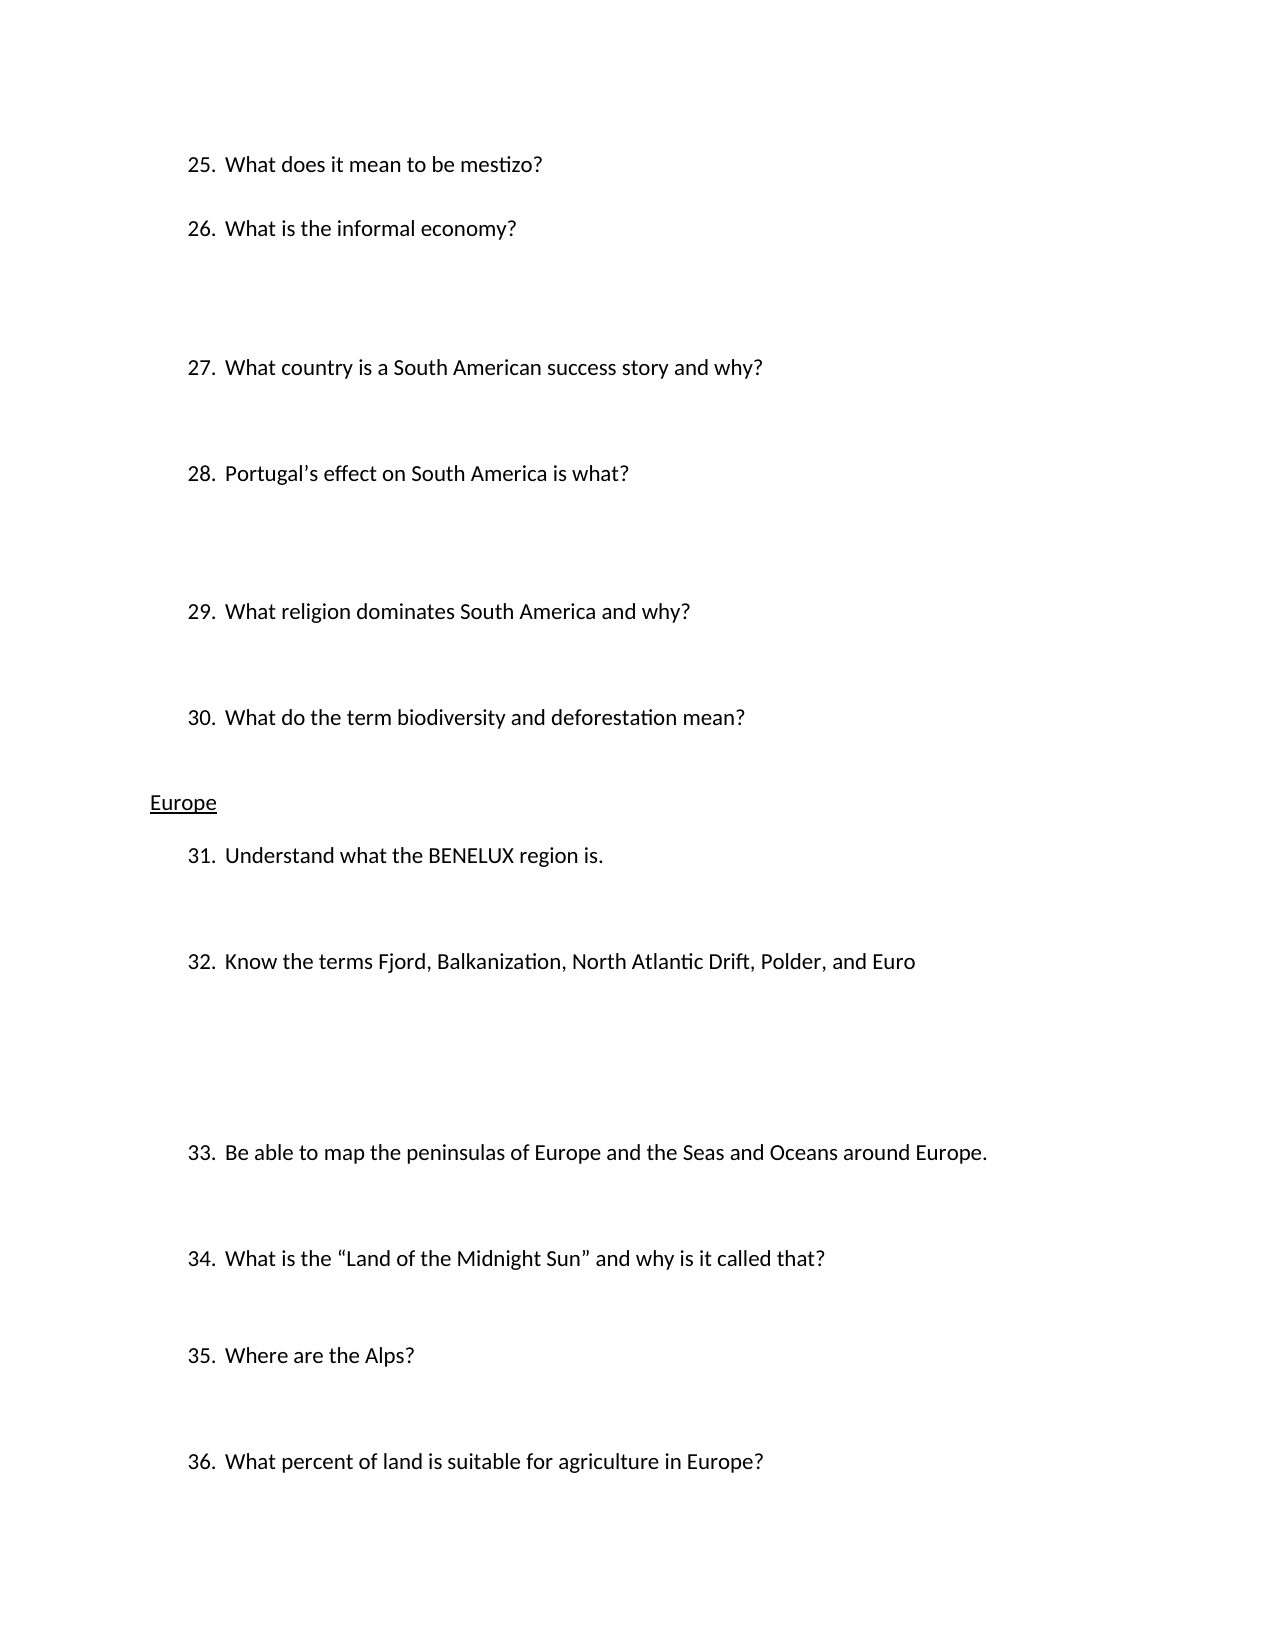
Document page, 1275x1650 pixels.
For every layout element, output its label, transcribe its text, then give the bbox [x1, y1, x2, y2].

list What is the informal economy? [187, 214, 1125, 242]
list Where are the Alps? [187, 1341, 1125, 1369]
list Be able to map the peninsulas of Europe and the Seas and Oceans around Europe. [187, 1138, 1125, 1166]
list What do the term biodiversity and deforestation mean? [187, 703, 1125, 731]
list Know the terms Fjord, Balkanization, North Atlantic Drift, Polder, and Euro [187, 947, 1125, 975]
list What does it mean to be mestizo? [187, 150, 1125, 178]
list What religion dominates South America and why? [187, 597, 1125, 625]
list Understand what the BENELUX region is. [187, 841, 1125, 869]
list Portugal’s effect on South America is what? [187, 459, 1125, 487]
list What percent of land is suitable for agriculture in Europe? [187, 1447, 1125, 1475]
list What is the “Land of the Midnight Sun” and why is it called that? [187, 1244, 1125, 1272]
text Europe [150, 788, 1125, 816]
list What country is a South American success story and why? [187, 353, 1125, 381]
